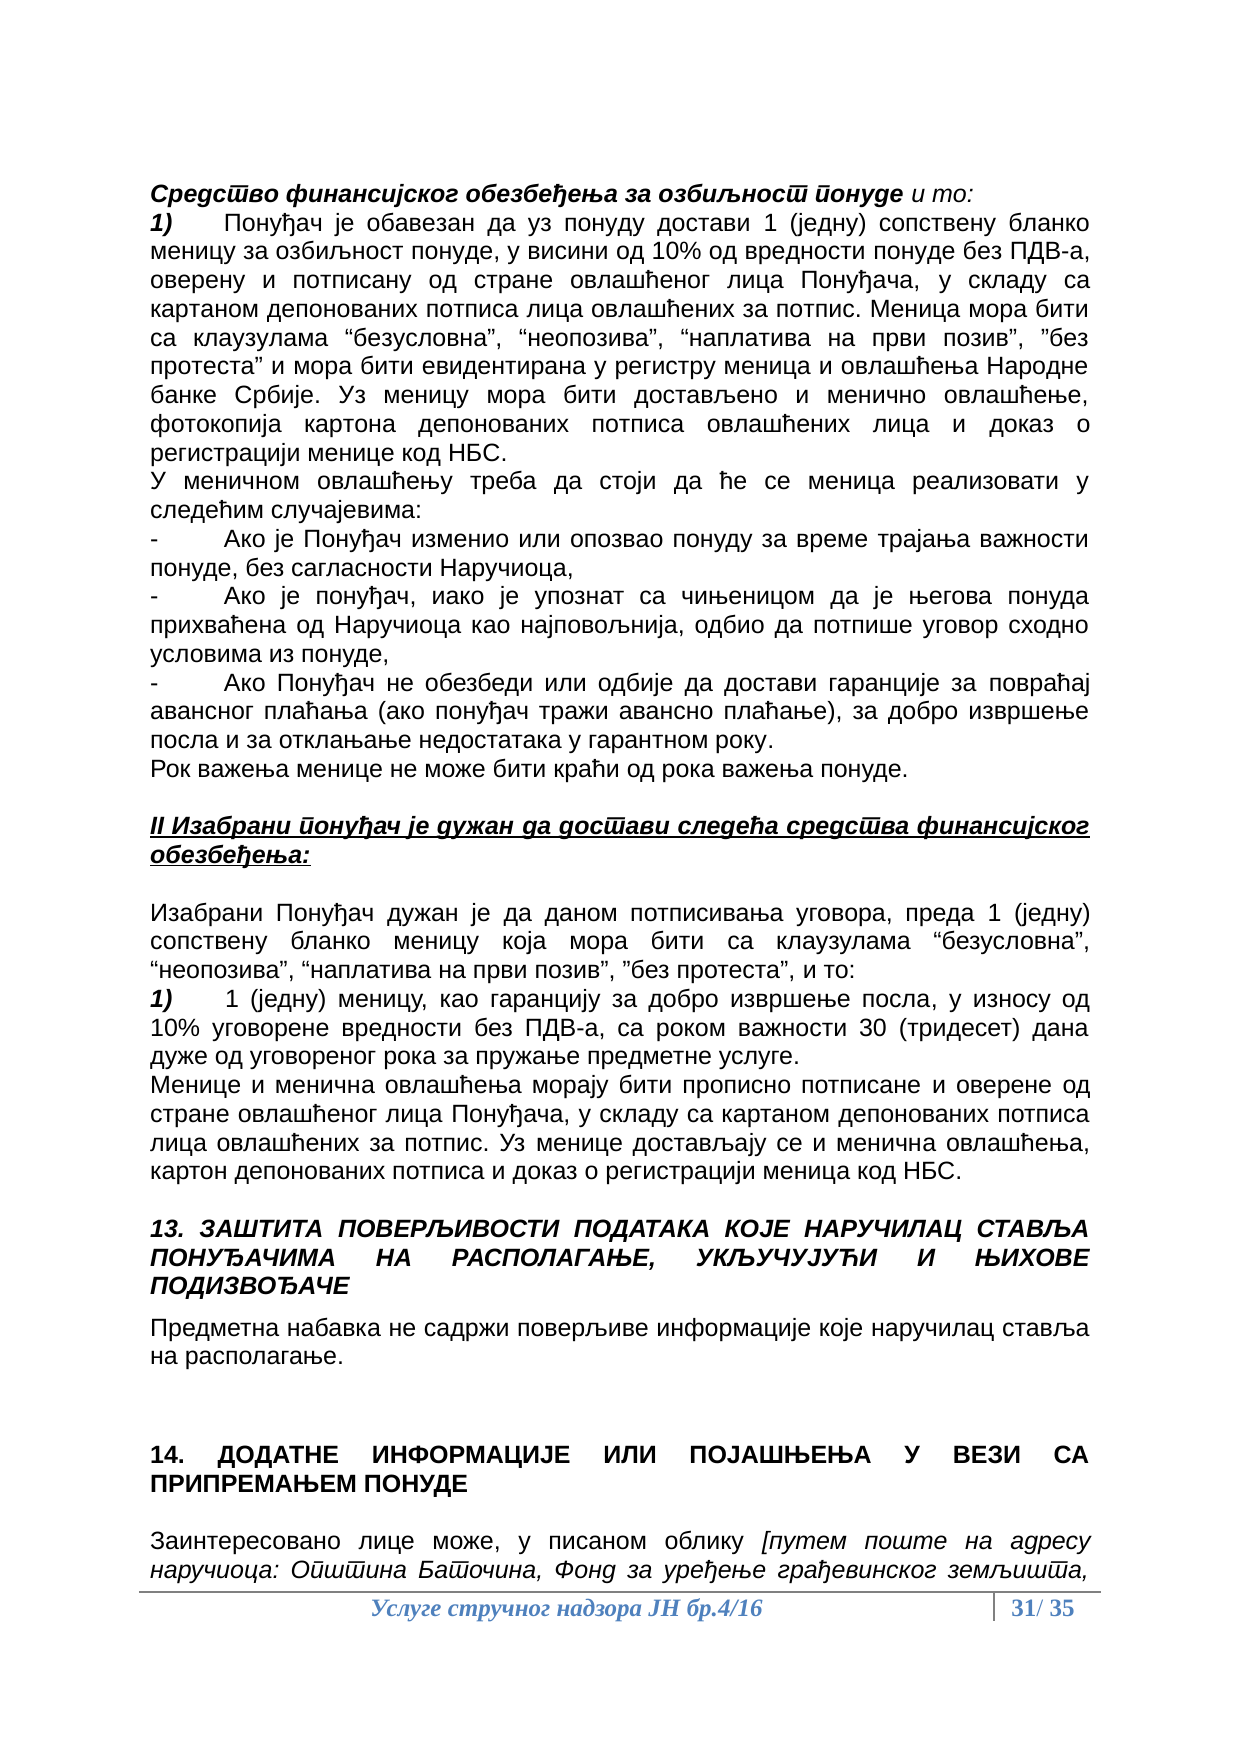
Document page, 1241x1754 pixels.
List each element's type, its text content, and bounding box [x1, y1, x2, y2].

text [150, 1526, 1090, 1584]
text У меничном овлашћењу треба да стоји да ће се меница реализовати у следећим случајевима: [150, 466, 1090, 524]
text Рок важења менице не може бити краћи од рока важења понуде. [150, 754, 1090, 782]
text II Изабрани понуђач је дужан да достави следећа средства финансијског обезбеђења: [150, 811, 1090, 836]
text Менице и менична овлашћења морају бити прописно потписане и оверене од стране овлашћеног лица Понуђача, у складу са картаном депонованих потписа лица овлашћених за потпис. Уз менице достављају се и менична овлашћења, картон депонованих потписа и доказ о регистрацији меница код НБС. [150, 1070, 1090, 1185]
text Средство финансијског обезбеђења за озбиљност понуде и то: [150, 179, 1090, 207]
text - Ако је понуђач, иако је упознат са чињеницом да је његова понуда прихваћена од Наручиоца као најповољнија, одбио да потпише уговор сходно условима из понуде, [150, 581, 1090, 667]
text 14. ДОДАТНЕ ИНФОРМАЦИЈЕ ИЛИ ПОЈАШЊЕЊА У ВЕЗИ СА ПРИПРЕМАЊЕМ ПОНУДЕ [150, 1440, 1090, 1497]
list 1 (једну) меницу, као гаранцију за добро извршење посла, у износу од 10% уговорене вредности без ПДВ-а, са роком важности 30 (тридесет) дана дуже од уговореног рока за пружање предметне услуге. [150, 984, 1090, 1070]
text - Ако је Понуђач изменио или опозвао понуду за време трајања важности понуде, без сагласности Наручиоца, [150, 524, 1090, 581]
text 13. ЗАШТИТА ПОВЕРЉИВОСТИ ПОДАТАКА КОЈЕ НАРУЧИЛАЦ СТАВЉА ПОНУЂАЧИМА НА РАСПОЛАГАЊЕ, УКЉУЧУЈУЋИ И ЊИХОВЕ ПОДИЗВОЂАЧЕ [150, 1214, 1090, 1300]
text 1) Понуђач је обавезан да уз понуду достави 1 (једну) сопствену бланко меницу за озбиљност понуде, у висини од 10% од вредности понуде без ПДВ-а, оверену и потписану од стране овлашћеног лица Понуђача, у складу са картаном депонованих потписа лица овлашћених за потпис. Меница мора бити са клаузулама “безусловна”, “неопозива”, “наплатива на први позив”, ”без протеста” и мора бити евидентирана у регистру меница и овлашћења Народне банке Србије. Уз меницу мора бити достављено и менично овлашћење, фотокопија картона депонованих потписа овлашћених лица и доказ о регистрацији менице код НБС. [150, 207, 1090, 466]
text II Изабрани понуђач је дужан да достави следећа средства финансијског обезбеђења: [150, 838, 1090, 869]
text - Ако Понуђач не обезбеди или одбије да достави гаранције за повраћај авансног плаћања (ако понуђач тражи авансно плаћање), за добро извршење посла и за отклањање недостатака у гарантном року. [150, 667, 1090, 754]
text Предметна набавка не садржи поверљиве информације које наручилац ставља на располагање. [150, 1312, 1090, 1370]
text Изабрани Понуђач дужан је да даном потписивања уговора, преда 1 (једну) сопствену бланко меницу која мора бити са клаузулама “безусловна”, “неопозива”, “наплатива на први позив”, ”без протеста”, и то: [150, 897, 1090, 984]
